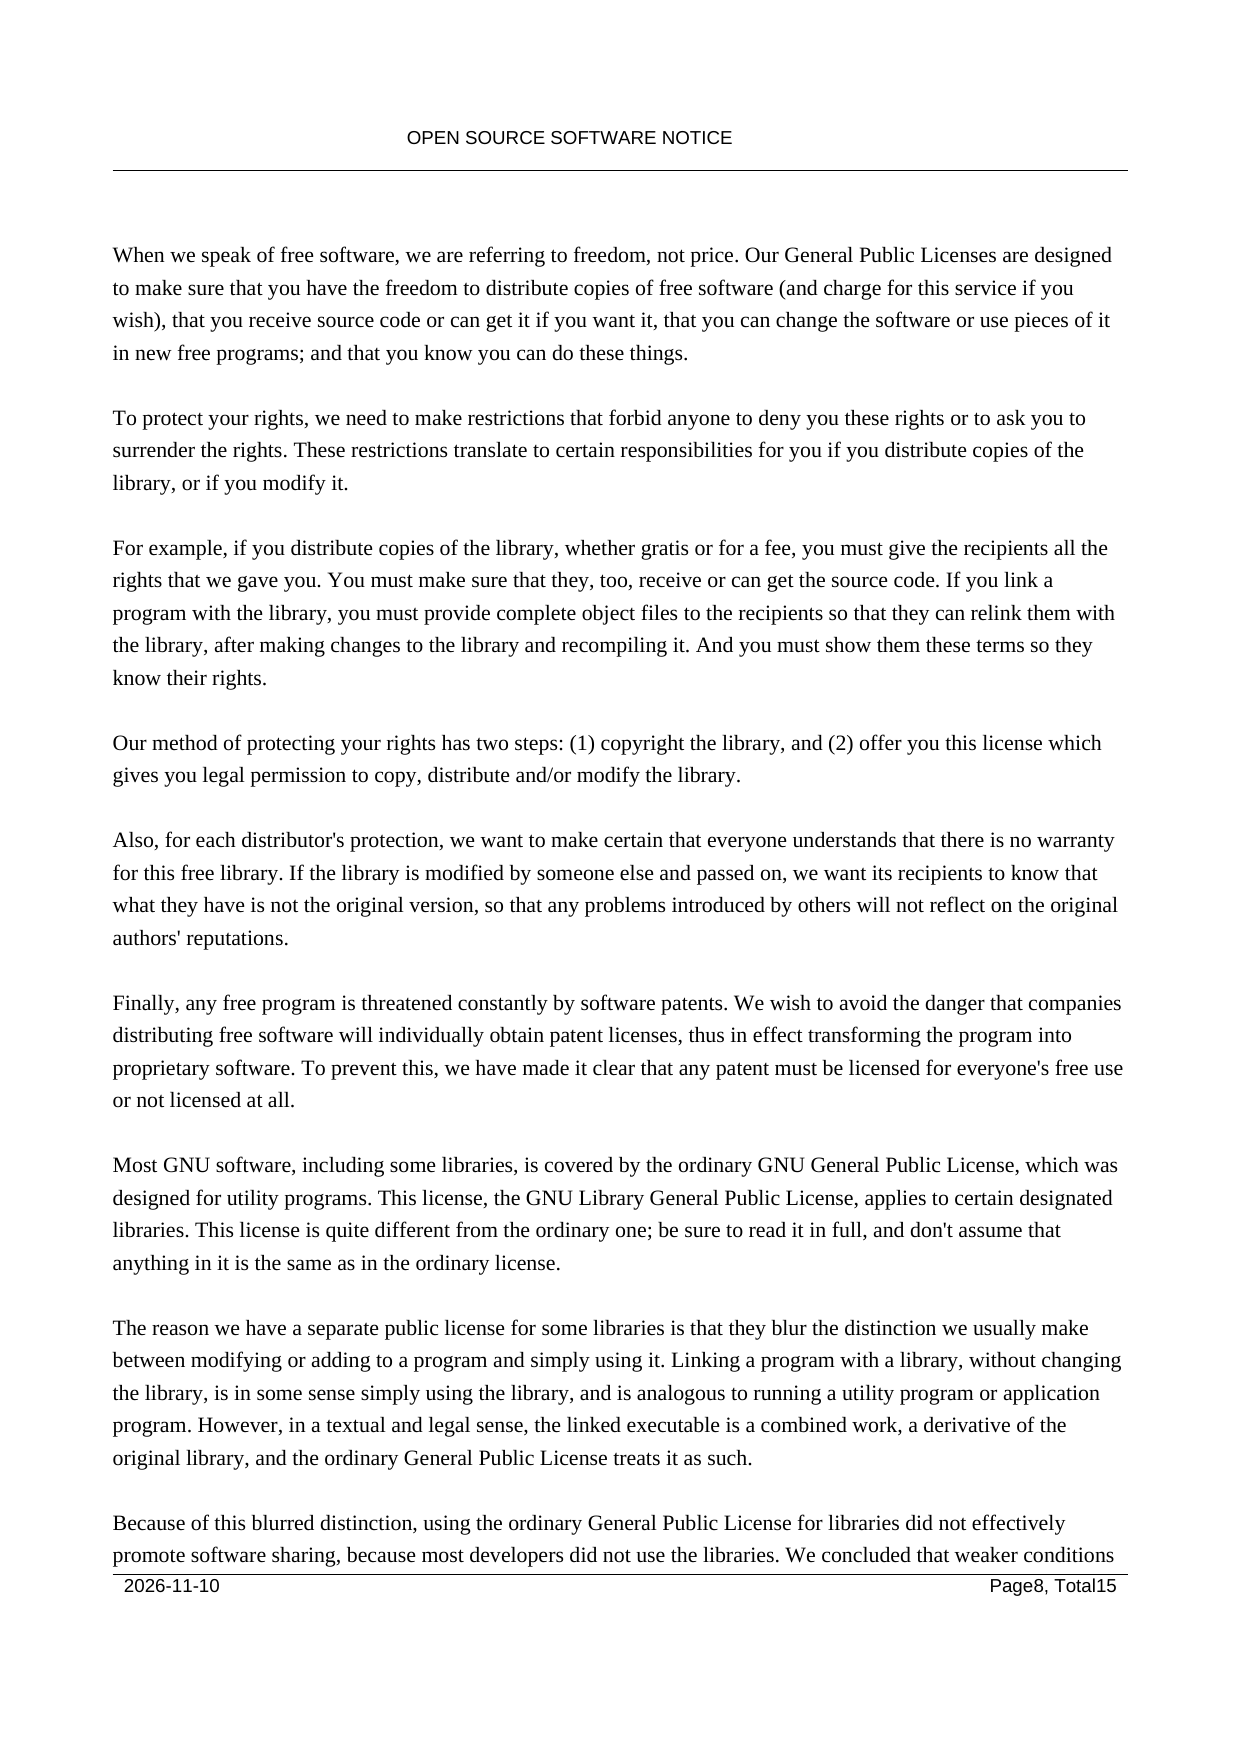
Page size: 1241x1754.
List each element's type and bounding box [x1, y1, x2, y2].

text [112, 206, 1128, 1571]
